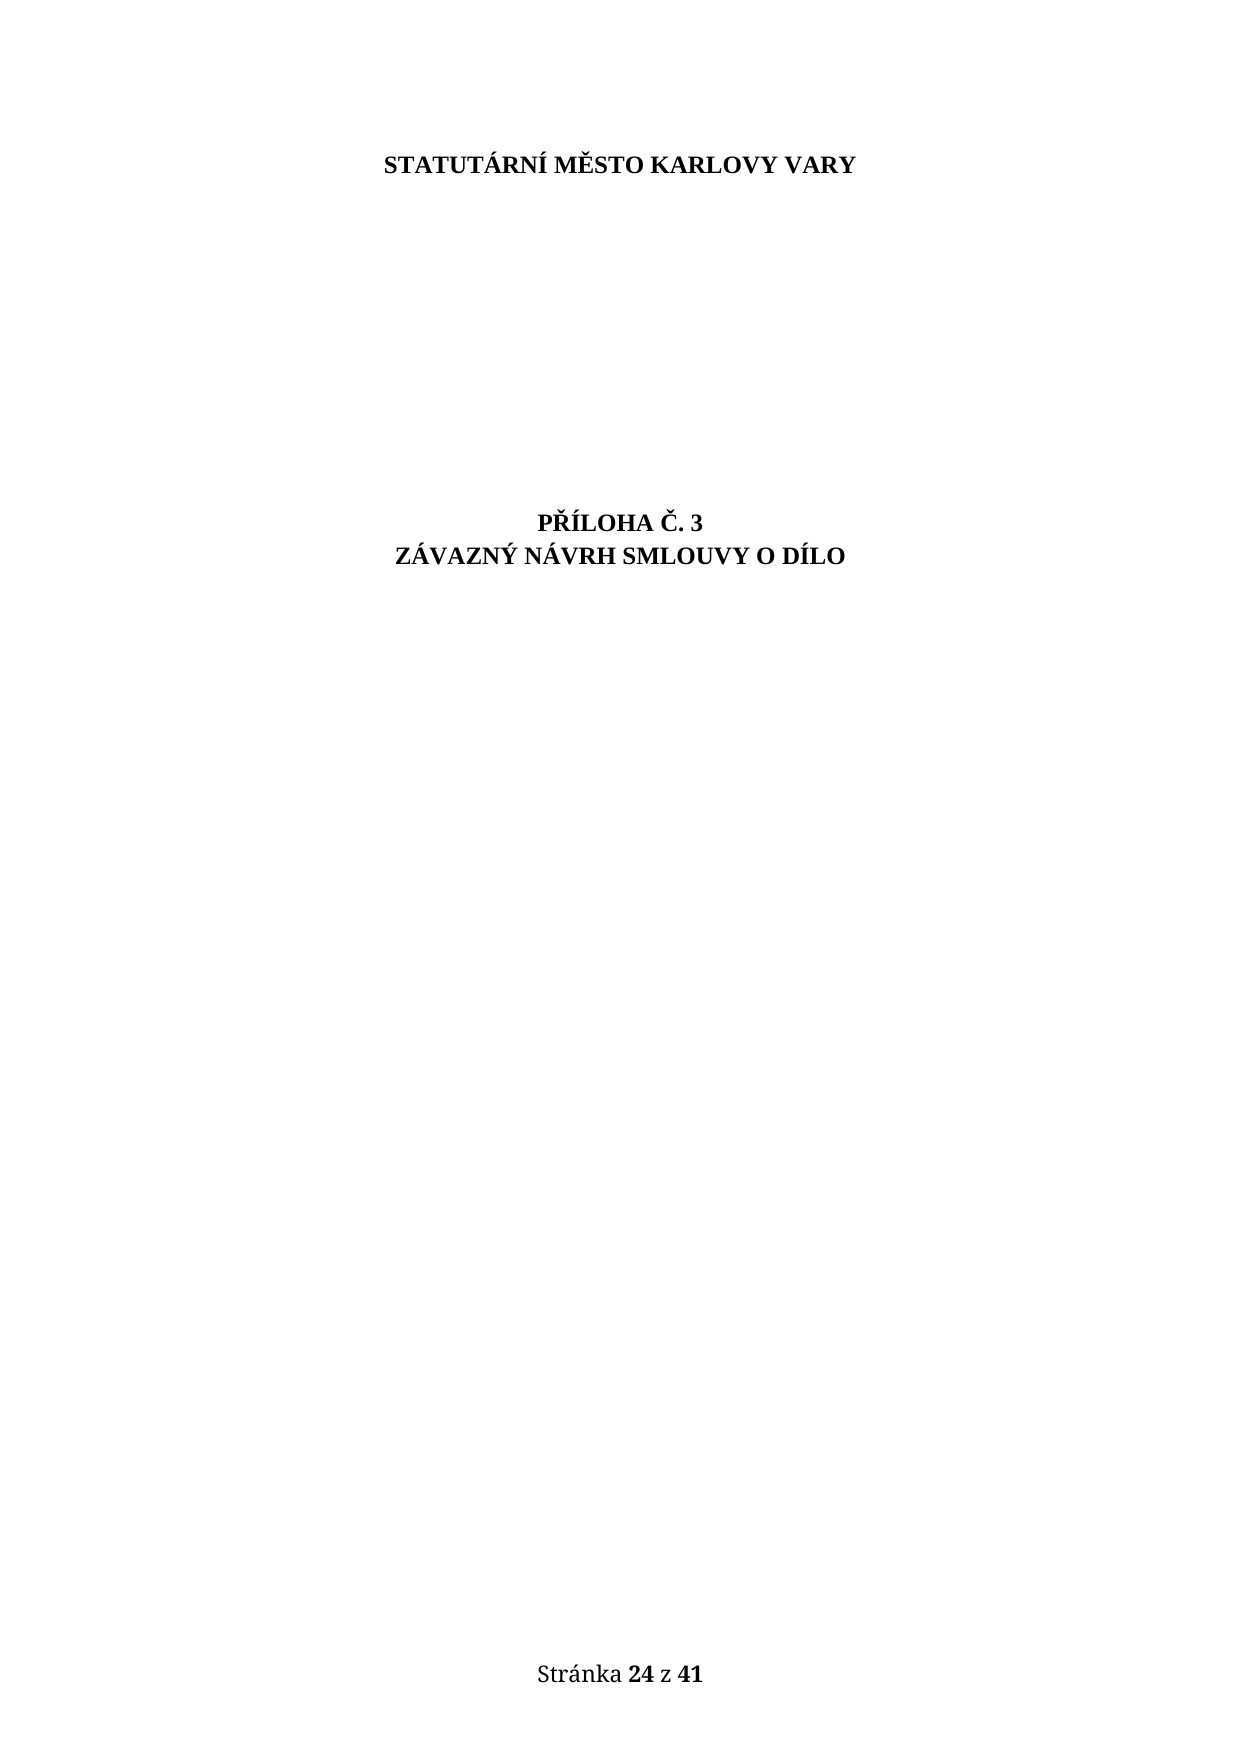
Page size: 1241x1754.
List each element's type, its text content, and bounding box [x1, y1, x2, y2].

text PŘÍLOHA Č. 3 [112, 508, 1128, 537]
text závazný NÁVRH SMLOUVY O DÍLO [112, 541, 1128, 570]
text STATUTÁRNÍ MĚSTO KARLOVY VARY [112, 150, 1128, 179]
